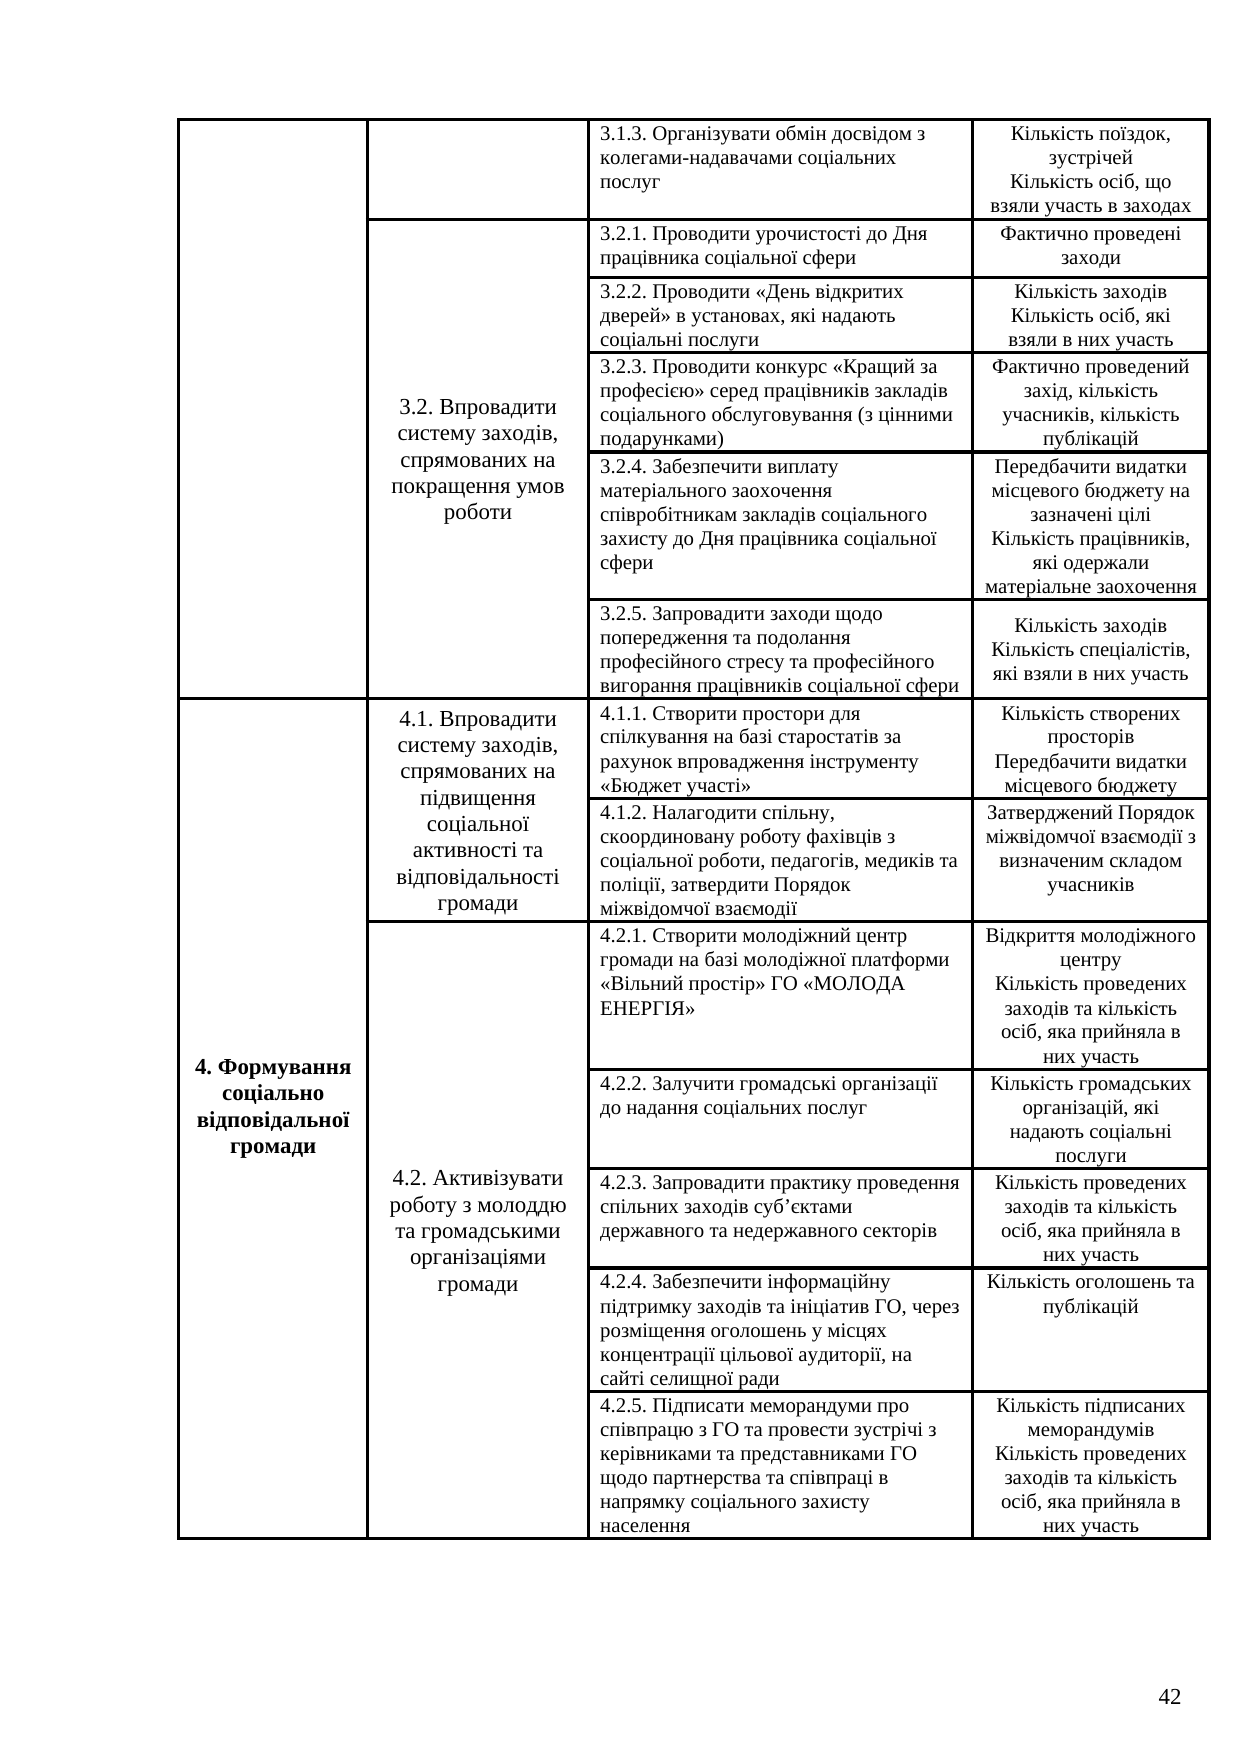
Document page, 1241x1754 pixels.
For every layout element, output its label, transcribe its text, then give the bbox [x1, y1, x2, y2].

table_cell Кількість проведених заходів та кількість осіб, яка прийняла в них участь [974, 1170, 1207, 1266]
table_cell 4.2. Активізувати роботу з молоддю та громадськими організаціями громади [369, 923, 587, 1537]
table_cell 3.1.3. Організувати обмін досвідом з колегами-надавачами соціальних послуг [590, 121, 971, 217]
table_cell Відкриття молодіжного центру Кількість проведених заходів та кількість осіб, яка прийняла в них участь [974, 923, 1207, 1068]
table_cell 3.2.2. Проводити «День відкритих дверей» в установах, які надають соціальні послуги [590, 279, 971, 351]
table_cell Передбачити видатки місцевого бюджету на зазначені цілі Кількість працівників, які одержали матеріальне заохочення [974, 454, 1207, 598]
table_cell Затверджений Порядок міжвідомчої взаємодії з визначеним складом учасників [974, 800, 1207, 920]
table_cell Кількість громадських організацій, які надають соціальні послуги [974, 1071, 1207, 1167]
table_cell 3.2.3. Проводити конкурс «Кращий за професією» серед працівників закладів соціального обслуговування (з цінними подарунками) [590, 354, 971, 450]
table_cell Кількість заходів Кількість осіб, які взяли в них участь [974, 279, 1207, 351]
table_cell Кількість заходів Кількість спеціалістів, які взяли в них участь [974, 601, 1207, 697]
table_cell Фактично проведені заходи [974, 221, 1207, 276]
table_cell 3.2. Впровадити систему заходів, спрямованих на покращення умов роботи [369, 221, 587, 697]
table_cell 4.2.1. Створити молодіжний центр громади на базі молодіжної платформи «Вільний простір» ГО «МОЛОДА ЕНЕРГІЯ» [590, 923, 971, 1068]
table_cell 4.2.3. Запровадити практику проведення спільних заходів суб’єктами державного та недержавного секторів [590, 1170, 971, 1266]
table_cell Фактично проведений захід, кількість учасників, кількість публікацій [974, 354, 1207, 450]
table_cell 4.2.2. Залучити громадські організації до надання соціальних послуг [590, 1071, 971, 1167]
table_cell Кількість підписаних меморандумів Кількість проведених заходів та кількість осіб, яка прийняла в них участь [974, 1393, 1207, 1537]
table_cell 4. Формування соціально відповідальної громади [180, 700, 366, 1537]
table_cell 4.1.2. Налагодити спільну, скоординовану роботу фахівців з соціальної роботи, педагогів, медиків та поліції, затвердити Порядок міжвідомчої взаємодії [590, 800, 971, 920]
table_cell Кількість створених просторів Передбачити видатки місцевого бюджету [974, 700, 1207, 797]
table_cell Кількість поїздок, зустрічей Кількість осіб, що взяли участь в заходах [974, 121, 1207, 217]
table_cell 4.2.5. Підписати меморандуми про співпрацю з ГО та провести зустрічі з керівниками та представниками ГО щодо партнерства та співпраці в напрямку соціального захисту населення [590, 1393, 971, 1537]
table_cell 4.1. Впровадити систему заходів, спрямованих на підвищення соціальної активності та відповідальності громади [369, 700, 587, 920]
table_cell 3.2.4. Забезпечити виплату матеріального заохочення співробітникам закладів соціального захисту до Дня працівника соціальної сфери [590, 454, 971, 598]
table_cell Кількість оголошень та публікацій [974, 1270, 1207, 1390]
table_cell 3.2.1. Проводити урочистості до Дня працівника соціальної сфери [590, 221, 971, 276]
table_cell 4.2.4. Забезпечити інформаційну підтримку заходів та ініціатив ГО, через розміщення оголошень у місцях концентрації цільової аудиторії, на сайті селищної ради [590, 1270, 971, 1390]
table_cell 3.2.5. Запровадити заходи щодо попередження та подолання професійного стресу та професійного вигорання працівників соціальної сфери [590, 601, 971, 697]
table_cell 4.1.1. Створити простори для спілкування на базі старостатів за рахунок впровадження інструменту «Бюджет участі» [590, 700, 971, 797]
